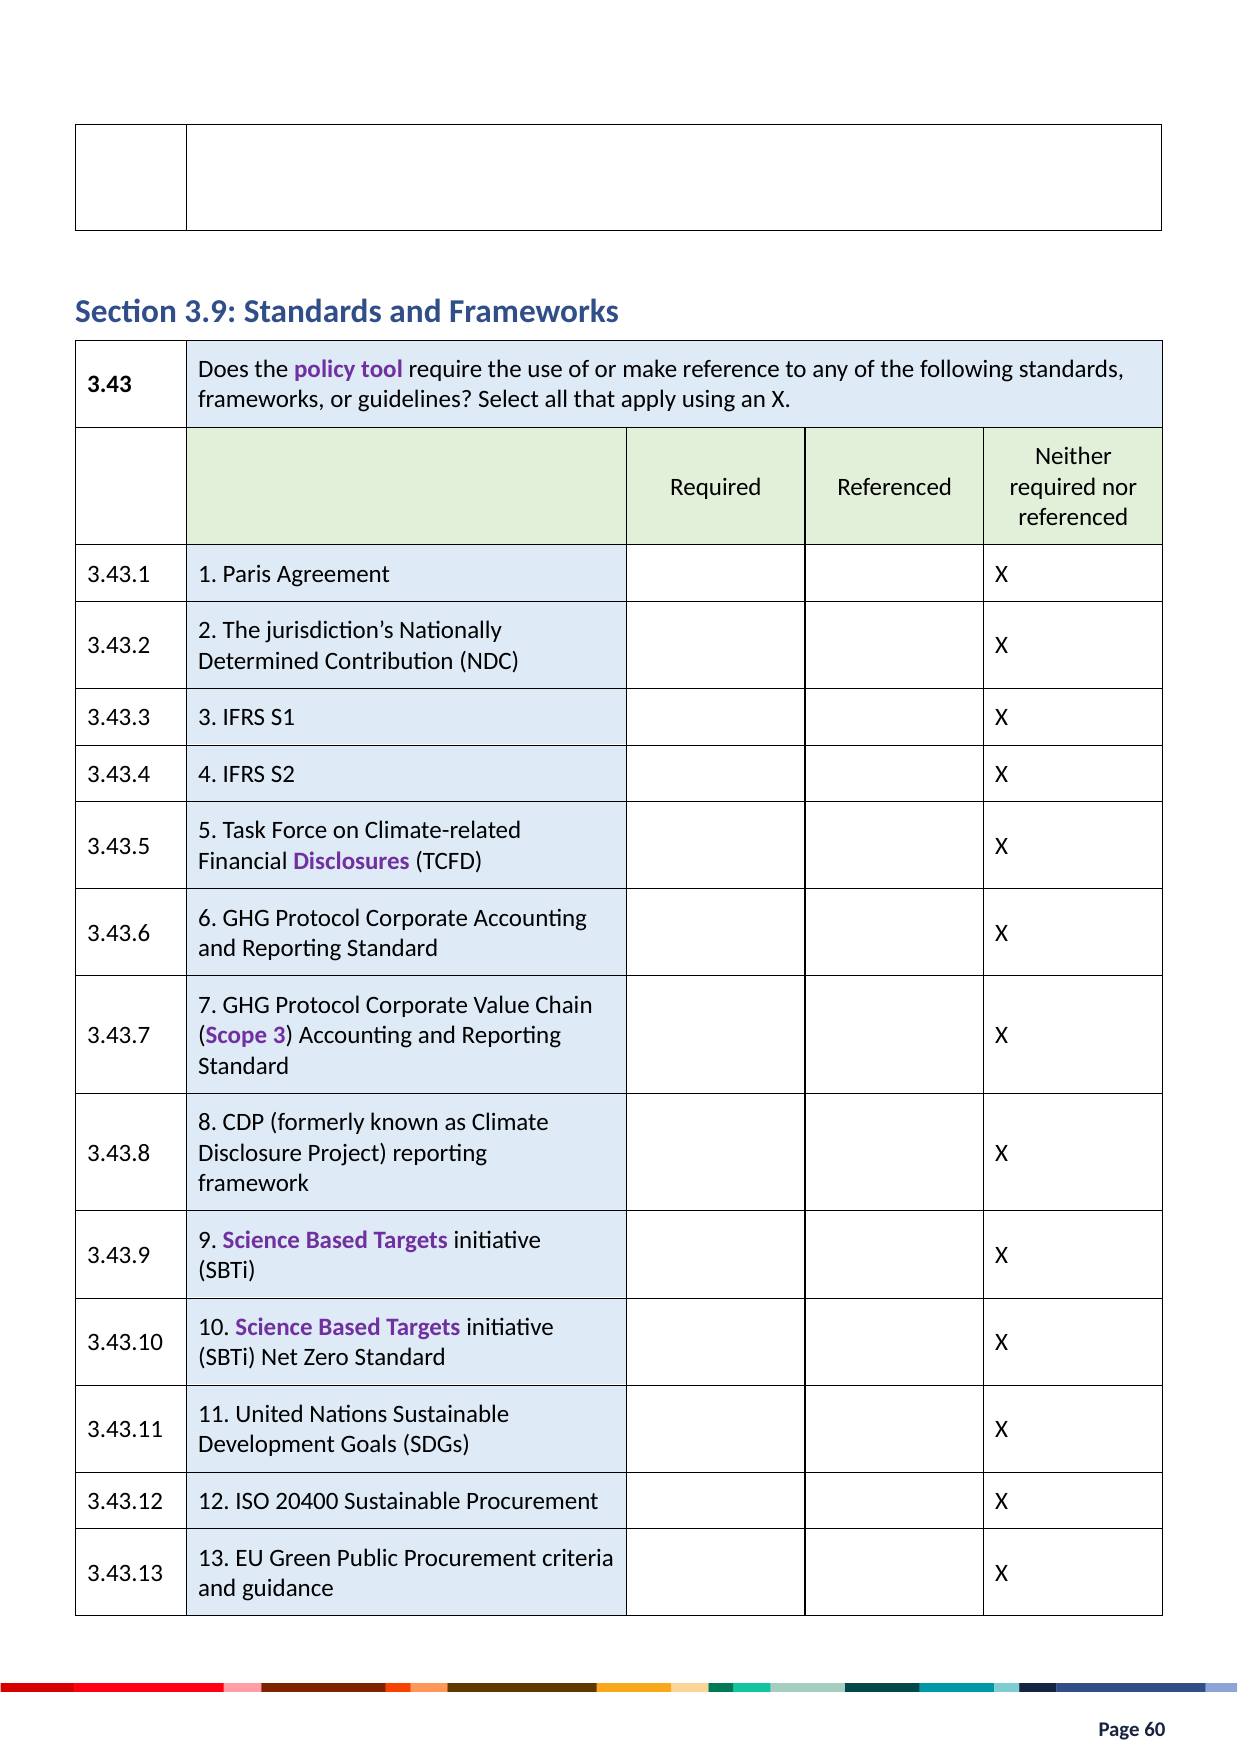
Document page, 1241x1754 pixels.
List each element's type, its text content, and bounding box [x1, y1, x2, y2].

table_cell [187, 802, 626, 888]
picture [0, 1683, 1236, 1692]
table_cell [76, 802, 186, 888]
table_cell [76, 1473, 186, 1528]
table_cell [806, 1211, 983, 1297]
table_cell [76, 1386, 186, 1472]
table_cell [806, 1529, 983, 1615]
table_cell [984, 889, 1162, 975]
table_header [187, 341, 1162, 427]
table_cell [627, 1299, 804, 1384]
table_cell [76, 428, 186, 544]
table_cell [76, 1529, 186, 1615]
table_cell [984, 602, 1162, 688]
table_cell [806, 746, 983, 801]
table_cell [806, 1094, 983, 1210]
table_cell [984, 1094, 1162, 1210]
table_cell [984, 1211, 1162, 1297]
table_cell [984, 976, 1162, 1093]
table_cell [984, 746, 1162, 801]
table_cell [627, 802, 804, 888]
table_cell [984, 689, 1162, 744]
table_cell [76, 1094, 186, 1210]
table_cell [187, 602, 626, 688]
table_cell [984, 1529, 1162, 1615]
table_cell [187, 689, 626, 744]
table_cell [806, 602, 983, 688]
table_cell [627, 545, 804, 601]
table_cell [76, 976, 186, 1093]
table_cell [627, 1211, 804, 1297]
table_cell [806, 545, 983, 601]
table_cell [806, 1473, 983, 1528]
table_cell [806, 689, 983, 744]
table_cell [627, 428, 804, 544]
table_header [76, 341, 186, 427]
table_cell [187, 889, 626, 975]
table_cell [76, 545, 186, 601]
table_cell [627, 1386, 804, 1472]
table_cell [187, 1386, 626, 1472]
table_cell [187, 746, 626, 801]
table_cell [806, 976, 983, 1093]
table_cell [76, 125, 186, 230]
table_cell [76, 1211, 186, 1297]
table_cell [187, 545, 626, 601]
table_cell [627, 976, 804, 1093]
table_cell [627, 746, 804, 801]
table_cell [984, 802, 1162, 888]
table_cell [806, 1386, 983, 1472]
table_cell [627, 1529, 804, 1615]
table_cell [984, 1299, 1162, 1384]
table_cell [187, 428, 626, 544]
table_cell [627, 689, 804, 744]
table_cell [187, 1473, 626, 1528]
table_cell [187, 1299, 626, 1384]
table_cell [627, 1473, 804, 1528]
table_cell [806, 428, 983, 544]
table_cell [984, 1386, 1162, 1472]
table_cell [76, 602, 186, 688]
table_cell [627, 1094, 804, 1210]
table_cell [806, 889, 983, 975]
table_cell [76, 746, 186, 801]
subtitle Section 3.9: Standards and Frameworks [75, 291, 1165, 331]
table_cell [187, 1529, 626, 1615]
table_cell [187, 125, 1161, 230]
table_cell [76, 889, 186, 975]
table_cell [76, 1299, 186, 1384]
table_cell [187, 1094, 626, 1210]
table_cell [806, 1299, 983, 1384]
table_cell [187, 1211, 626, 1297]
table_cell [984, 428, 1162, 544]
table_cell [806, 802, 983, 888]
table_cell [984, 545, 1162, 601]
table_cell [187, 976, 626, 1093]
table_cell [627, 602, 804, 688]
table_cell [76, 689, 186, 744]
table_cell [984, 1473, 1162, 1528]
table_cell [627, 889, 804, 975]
